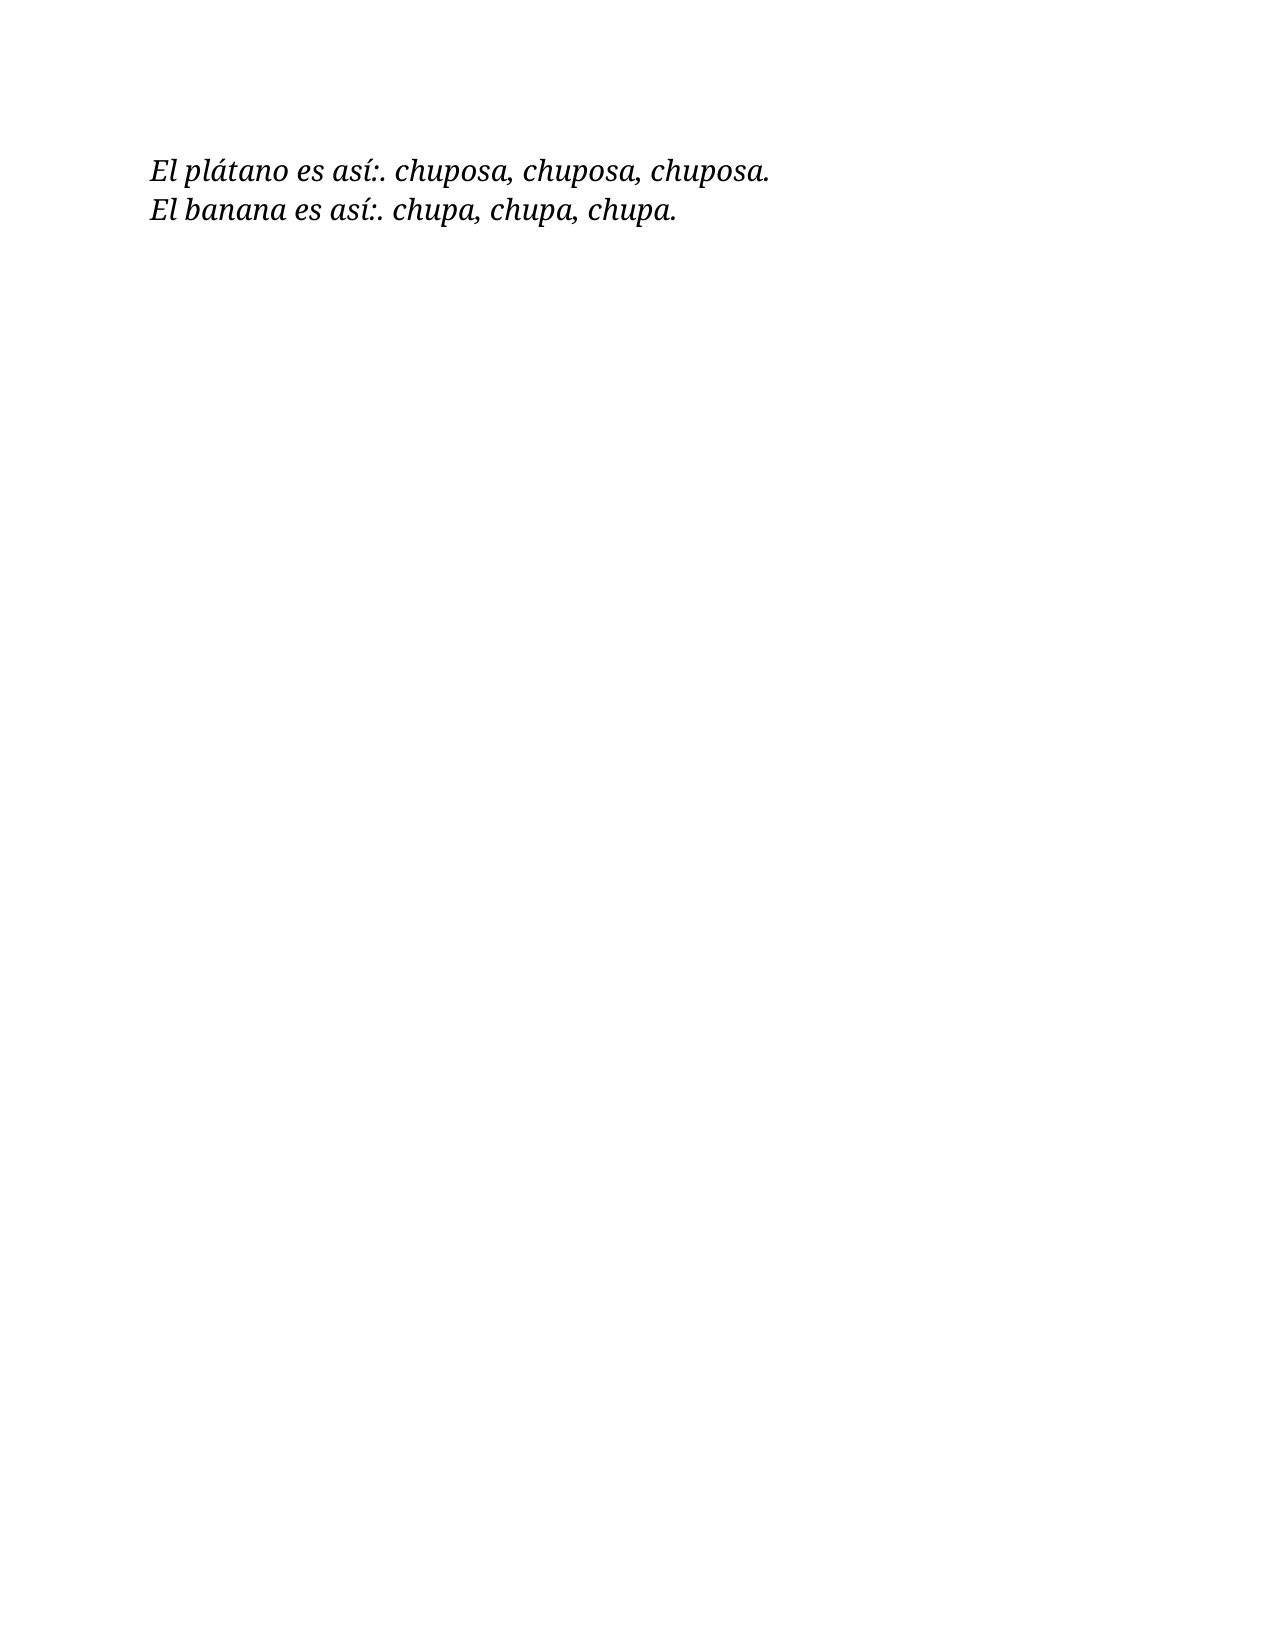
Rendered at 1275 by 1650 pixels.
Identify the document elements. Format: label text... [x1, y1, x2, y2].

text El plátano es así:. chuposa, chuposa, chuposa. [150, 150, 1125, 190]
text El banana es así:. chupa, chupa, chupa. [150, 190, 1125, 229]
